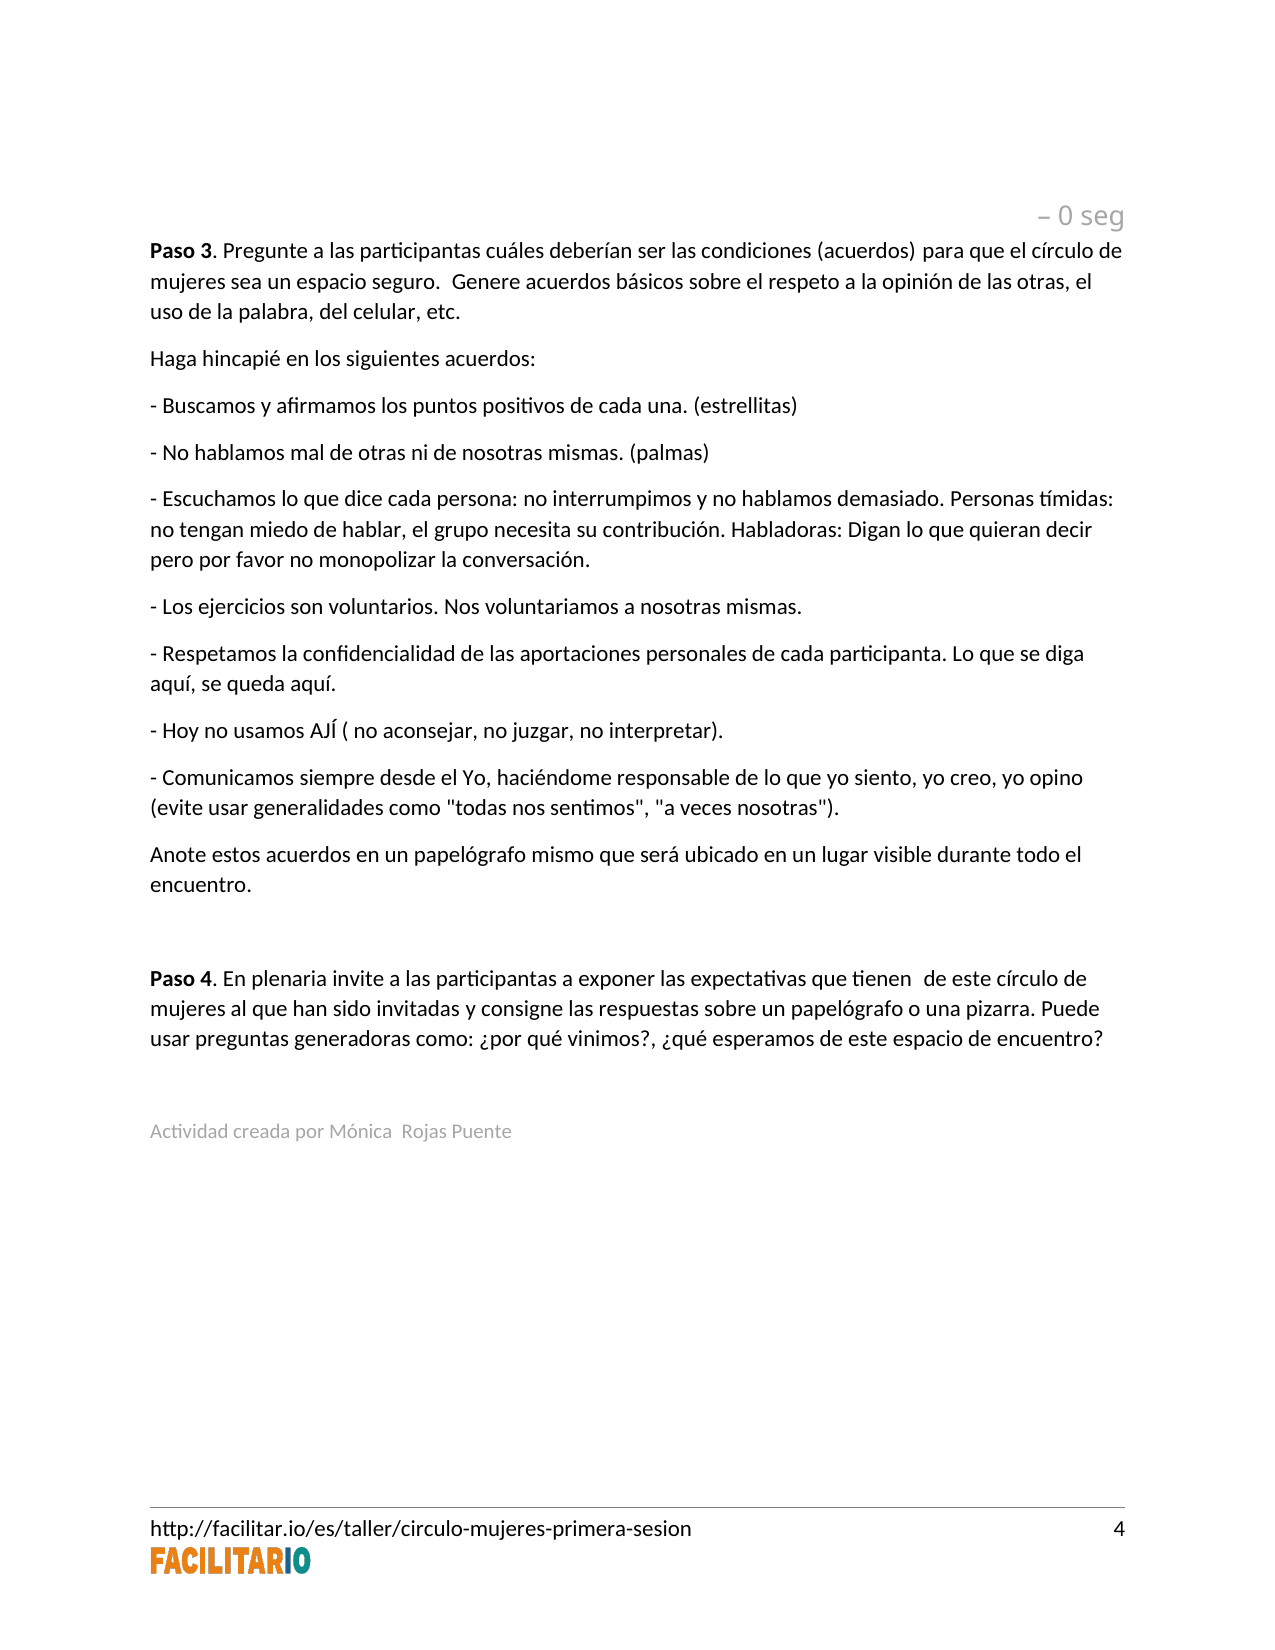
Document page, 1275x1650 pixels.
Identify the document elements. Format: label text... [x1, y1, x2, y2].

text Paso 4. En plenaria invite a las participantas a exponer las expectativas que tienen de este círculo de mujeres al que han sido invitadas y consigne las respuestas sobre un papelógrafo o una pizarra. Puede usar preguntas generadoras como: ¿por qué vinimos?, ¿qué esperamos de este espacio de encuentro? [150, 964, 1125, 1052]
subtitle – 0 seg [150, 197, 1125, 234]
text - Comunicamos siempre desde el Yo, haciéndome responsable de lo que yo siento, yo creo, yo opino (evite usar generalidades como "todas nos sentimos", "a veces nosotras"). [150, 763, 1125, 821]
text - Buscamos y afirmamos los puntos positivos de cada una. (estrellitas) [150, 391, 1125, 419]
text Paso 3. Pregunte a las participantas cuáles deberían ser las condiciones (acuerdos) para que el círculo de mujeres sea un espacio seguro. Genere acuerdos básicos sobre el respeto a la opinión de las otras, el uso de la palabra, del celular, etc. [150, 237, 1125, 325]
text Actividad creada por Mónica Rojas Puente [150, 1118, 1125, 1143]
picture [145, 1544, 315, 1576]
text - Escuchamos lo que dice cada persona: no interrumpimos y no hablamos demasiado. Personas tímidas: no tengan miedo de hablar, el grupo necesita su contribución. Habladoras: Digan lo que quieran decir pero por favor no monopolizar la conversación. [150, 484, 1125, 573]
text Anote estos acuerdos en un papelógrafo mismo que será ubicado en un lugar visible durante todo el encuentro. [150, 840, 1125, 898]
text - No hablamos mal de otras ni de nosotras mismas. (palmas) [150, 438, 1125, 466]
text - Respetamos la confidencialidad de las aportaciones personales de cada participanta. Lo que se diga aquí, se queda aquí. [150, 639, 1125, 697]
text - Hoy no usamos AJÍ ( no aconsejar, no juzgar, no interpretar). [150, 716, 1125, 744]
text - Los ejercicios son voluntarios. Nos voluntariamos a nosotras mismas. [150, 592, 1125, 620]
text Haga hincapié en los siguientes acuerdos: [150, 344, 1125, 372]
